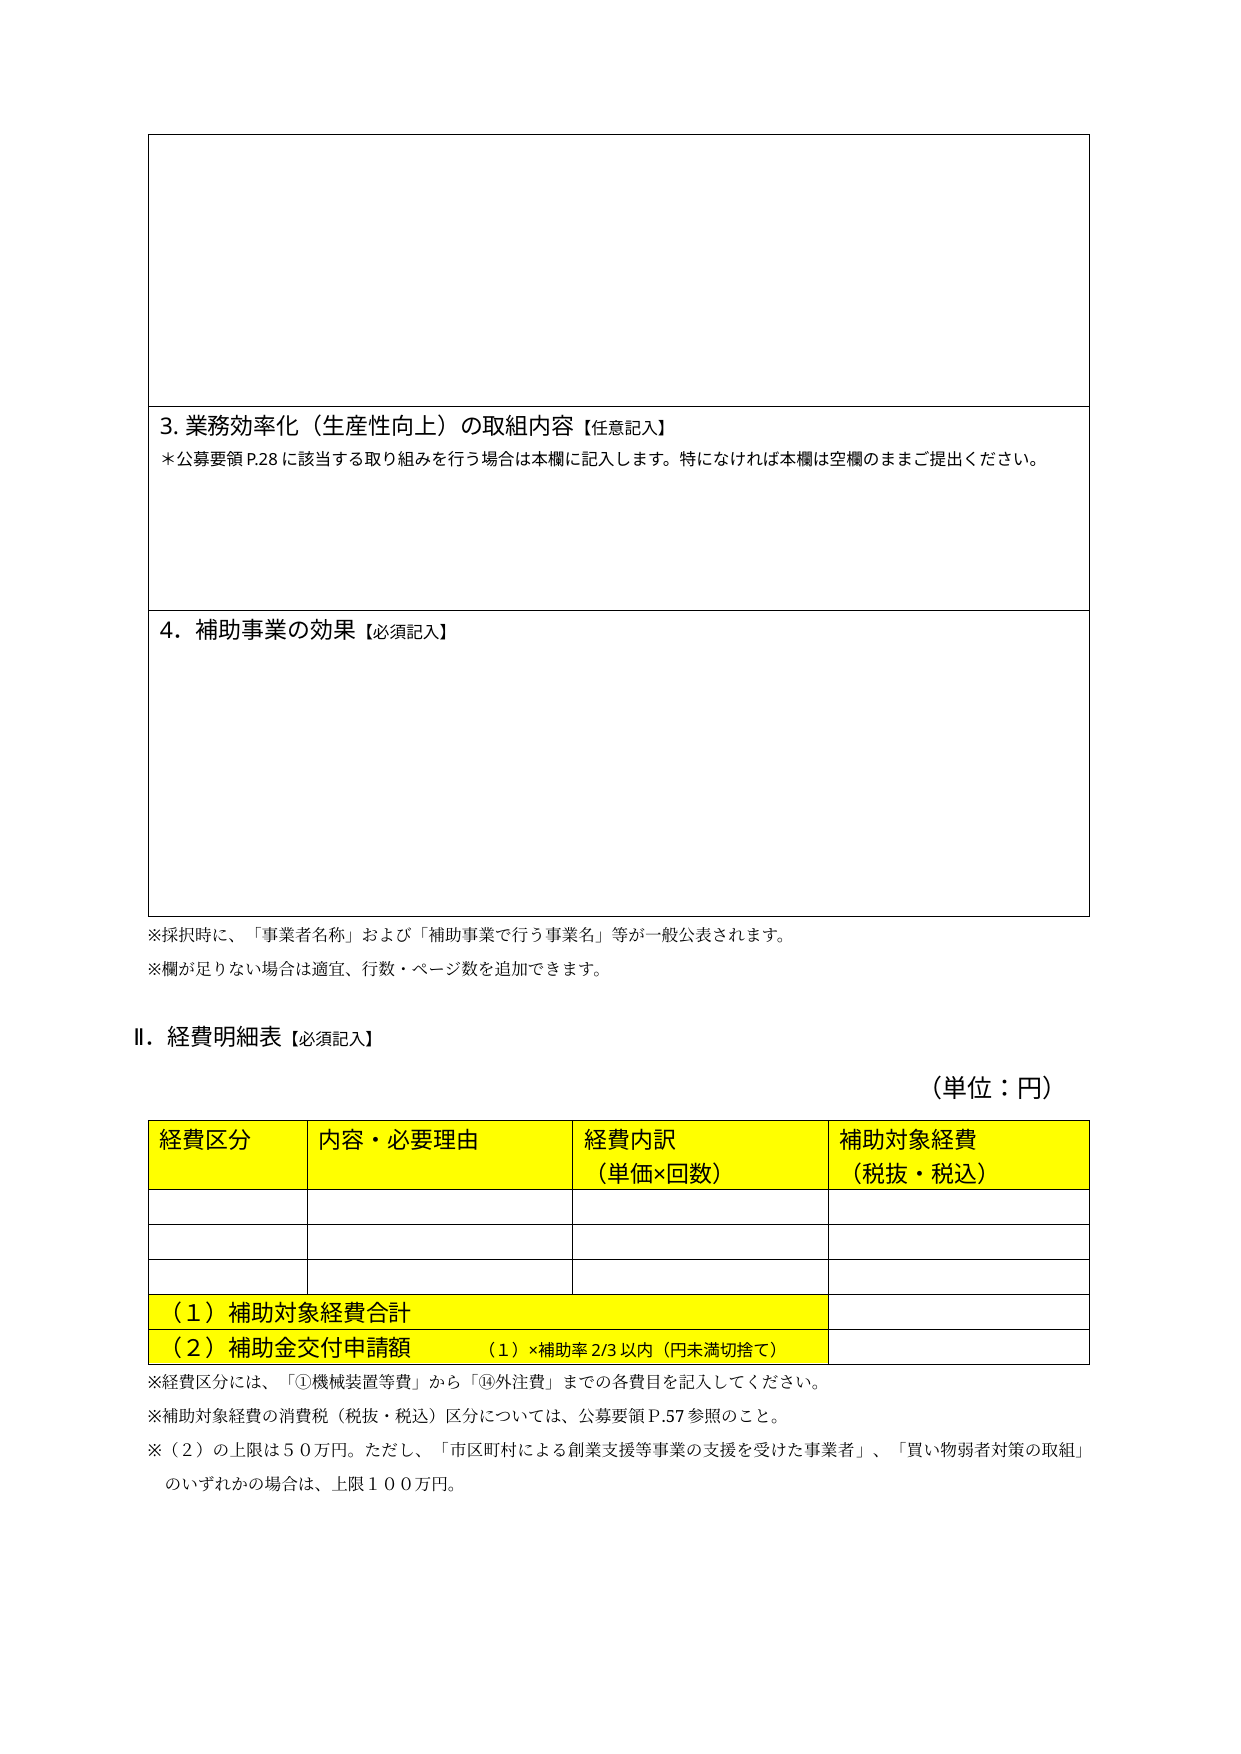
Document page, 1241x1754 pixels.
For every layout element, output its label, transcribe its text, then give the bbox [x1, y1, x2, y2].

table_cell [573, 1260, 828, 1294]
table_cell 3. 業務効率化（生産性向上）の取組内容【任意記入】 ＊公募要領P.28に該当する取り組みを行う場合は本欄に記入します。特になければ本欄は空欄のままご提出ください。 [149, 407, 1089, 610]
text ※補助対象経費の消費税（税抜・税込）区分については、公募要領Ｐ.57参照のこと。 [148, 1398, 1092, 1432]
table_cell [308, 1225, 572, 1259]
table_cell 4．補助事業の効果【必須記入】 [149, 611, 1089, 916]
table_cell （１）補助対象経費合計 [149, 1295, 828, 1329]
table_cell [829, 1225, 1089, 1259]
table_cell [829, 1330, 1089, 1363]
text ※経費区分には、「①機械装置等費」から「⑭外注費」までの各費目を記入してください。 [148, 1364, 1092, 1398]
table_cell [149, 1260, 307, 1294]
table_cell [829, 1260, 1089, 1294]
table_header 経費区分 [149, 1121, 307, 1189]
text Ⅱ．経費明細表【必須記入】 [133, 1019, 1092, 1053]
table_cell [573, 1225, 828, 1259]
table_cell （２）補助金交付申請額 （１）×補助率2/3以内（円未満切捨て） [149, 1330, 828, 1363]
table_cell [829, 1190, 1089, 1224]
text ※（２）の上限は５０万円。ただし、「市区町村による創業支援等事業の支援を受けた事業者」、「買い物弱者対策の取組」のいずれかの場合は、上限１００万円。 [148, 1432, 1092, 1500]
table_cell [149, 135, 1089, 406]
table_cell [308, 1260, 572, 1294]
table_header 経費内訳 （単価×回数） [573, 1121, 828, 1189]
text ※欄が足りない場合は適宜、行数・ページ数を追加できます。 [148, 951, 1092, 985]
table_cell [308, 1190, 572, 1224]
table_cell [829, 1295, 1089, 1329]
table_header 補助対象経費 （税抜・税込） [829, 1121, 1089, 1189]
table_cell [573, 1190, 828, 1224]
table_cell [149, 1190, 307, 1224]
text ※採択時に、「事業者名称」および「補助事業で行う事業名」等が一般公表されます。 [148, 917, 1092, 951]
text （単位：円） [148, 1053, 1067, 1120]
table_header 内容・必要理由 [308, 1121, 572, 1189]
table_cell [149, 1225, 307, 1259]
